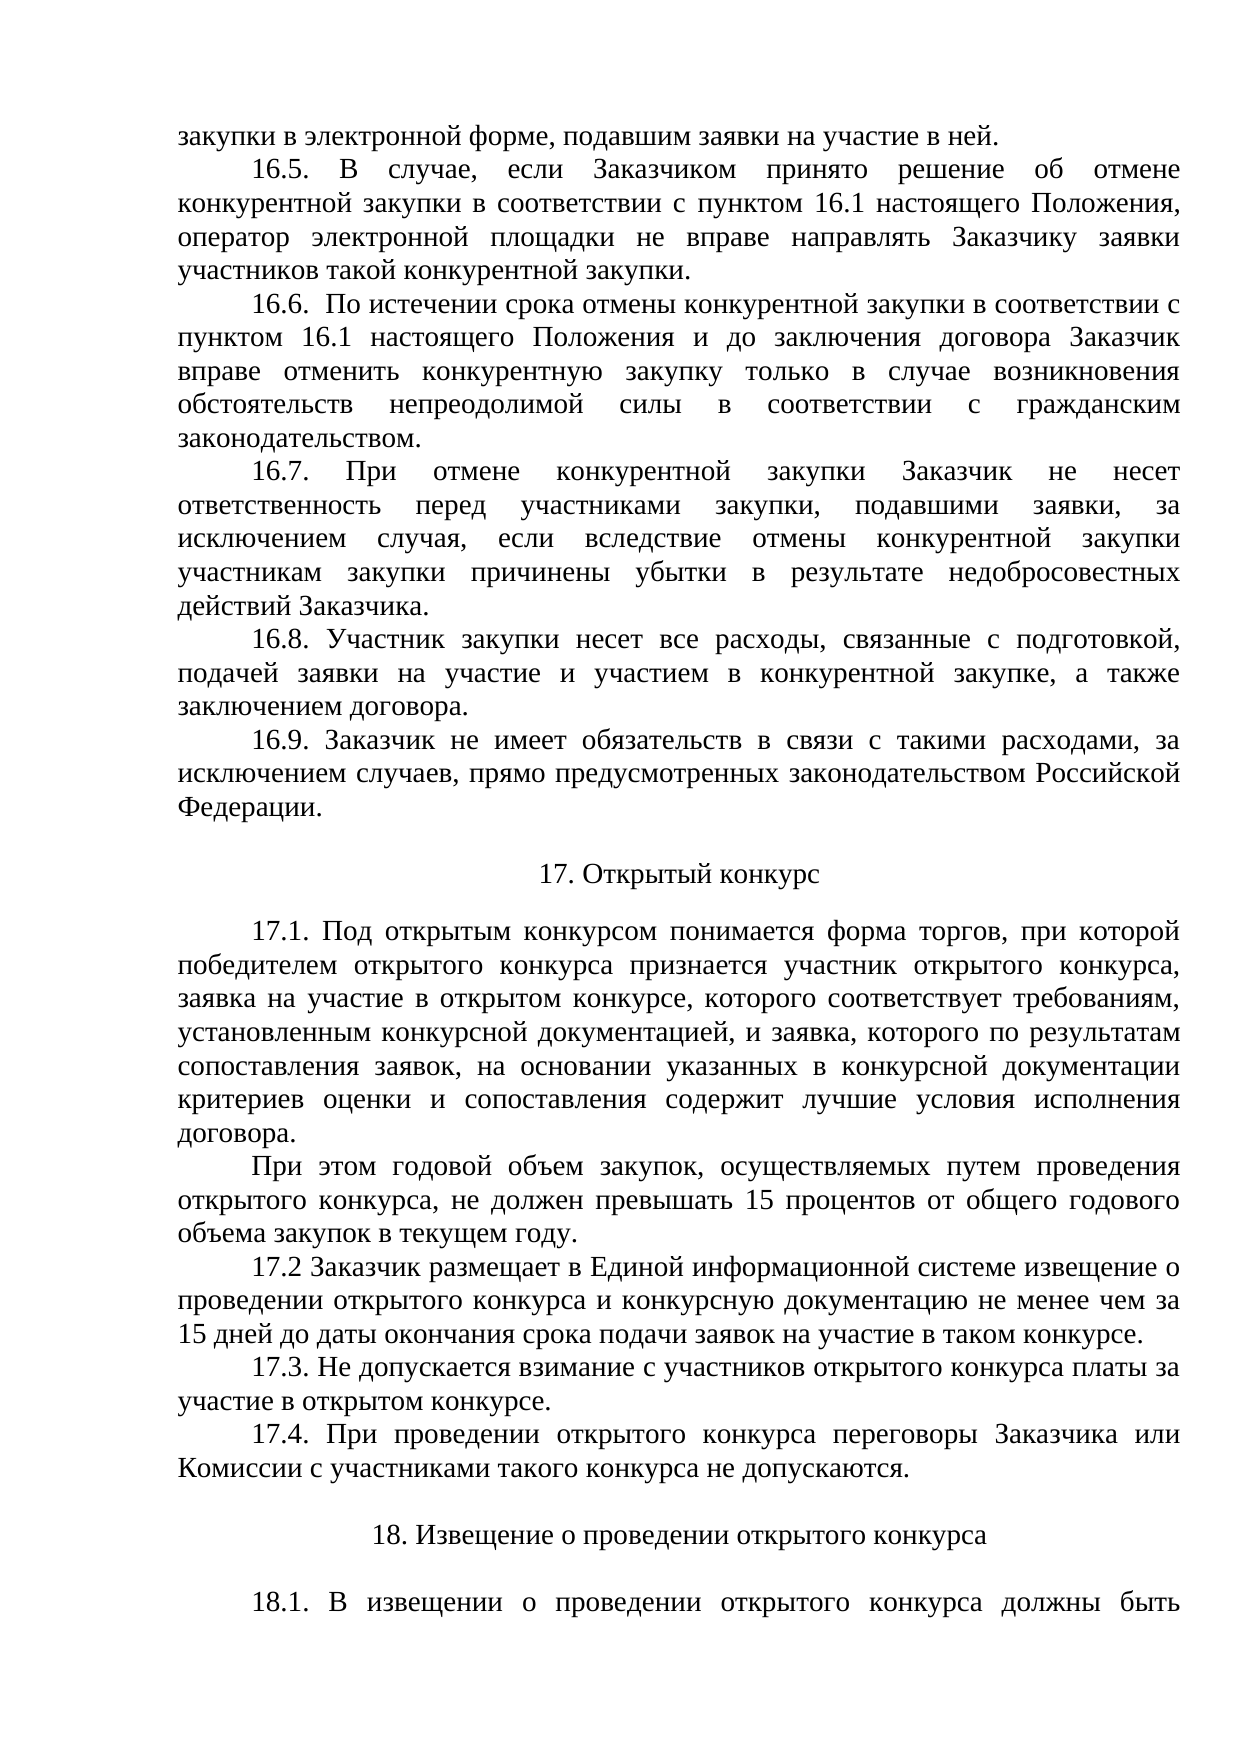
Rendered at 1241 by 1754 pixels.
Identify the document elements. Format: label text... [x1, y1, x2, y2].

text 17. Открытый конкурс [177, 856, 1181, 889]
text 17.3. Не допускается взимание с участников открытого конкурса платы за участие в открытом конкурсе. [177, 1349, 1181, 1417]
text 17.2 Заказчик размещает в Единой информационной системе извещение о проведении открытого конкурса и конкурсную документацию не менее чем за 15 дней до даты окончания срока подачи заявок на участие в таком конкурсе. [177, 1249, 1181, 1349]
text 16.8. Участник закупки несет все расходы, связанные с подготовкой, подачей заявки на участие и участием в конкурентной закупке, а также заключением договора. [177, 621, 1181, 722]
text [177, 1584, 1181, 1618]
text 16.9. Заказчик не имеет обязательств в связи с такими расходами, за исключением случаев, прямо предусмотренных законодательством Российской Федерации. [177, 722, 1181, 822]
text 16.7. При отмене конкурентной закупки Заказчик не несет ответственность перед участниками закупки, подавшими заявки, за исключением случая, если вследствие отмены конкурентной закупки участникам закупки причинены убытки в результате недобросовестных действий Заказчика. [177, 453, 1181, 621]
text 17.4. При проведении открытого конкурса переговоры Заказчика или Комиссии с участниками такого конкурса не допускаются. [177, 1417, 1181, 1484]
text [177, 118, 1181, 152]
text 16.5. В случае, если Заказчиком принято решение об отмене конкурентной закупки в соответствии с пунктом 16.1 настоящего Положения, оператор электронной площадки не вправе направлять Заказчику заявки участников такой конкурентной закупки. [177, 152, 1181, 286]
text При этом годовой объем закупок, осуществляемых путем проведения открытого конкурса, не должен превышать 15 процентов от общего годового объема закупок в текущем году. [177, 1148, 1181, 1249]
text 17.1. Под открытым конкурсом понимается форма торгов, при которой победителем открытого конкурса признается участник открытого конкурса, заявка на участие в открытом конкурсе, которого соответствует требованиям, установленным конкурсной документацией, и заявка, которого по результатам сопоставления заявок, на основании указанных в конкурсной документации критериев оценки и сопоставления содержит лучшие условия исполнения договора. [177, 913, 1181, 1148]
text 18. Извещение о проведении открытого конкурса [177, 1517, 1181, 1551]
text 16.6. По истечении срока отмены конкурентной закупки в соответствии с пунктом 16.1 настоящего Положения и до заключения договора Заказчик вправе отменить конкурентную закупку только в случае возникновения обстоятельств непреодолимой силы в соответствии с гражданским законодательством. [177, 286, 1181, 453]
